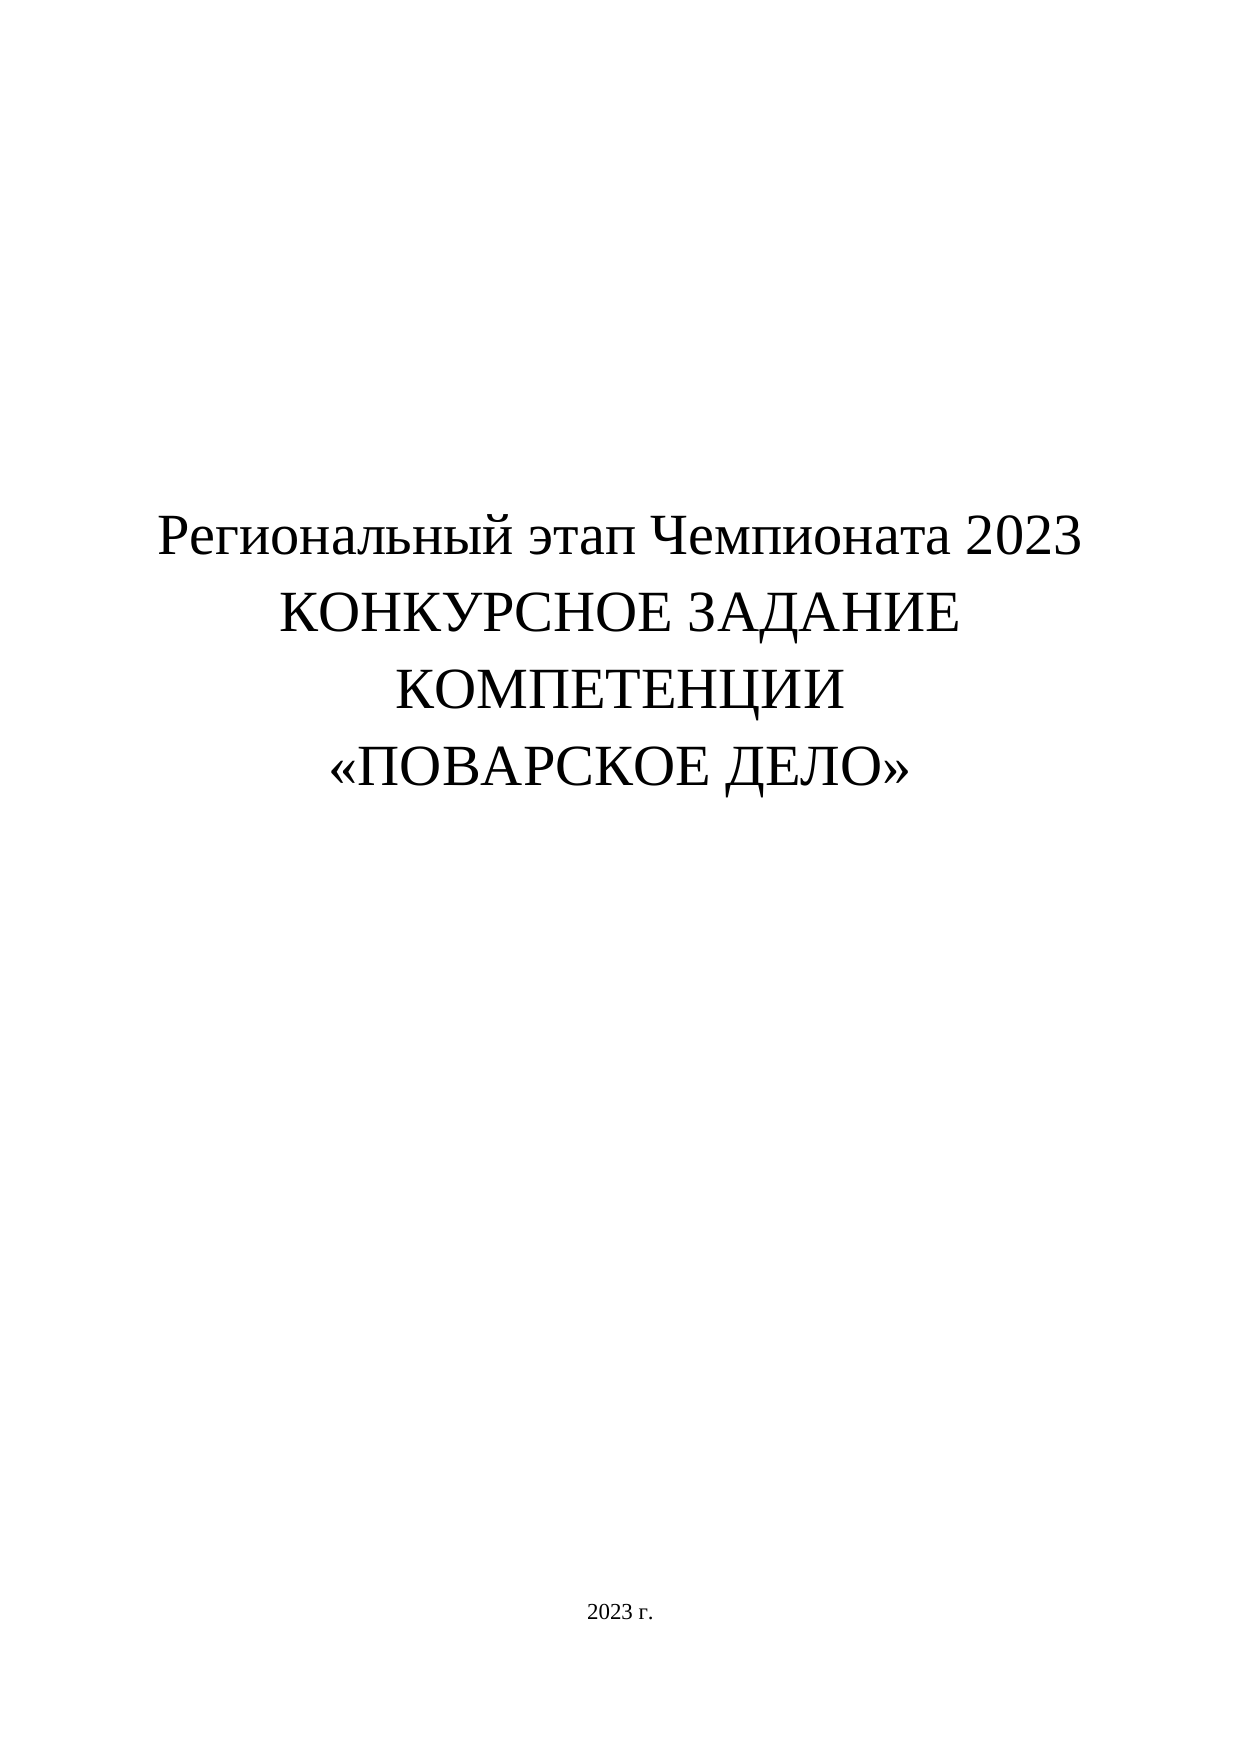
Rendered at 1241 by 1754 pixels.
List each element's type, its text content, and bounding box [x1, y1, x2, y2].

text 2023 г. [75, 1598, 1165, 1624]
